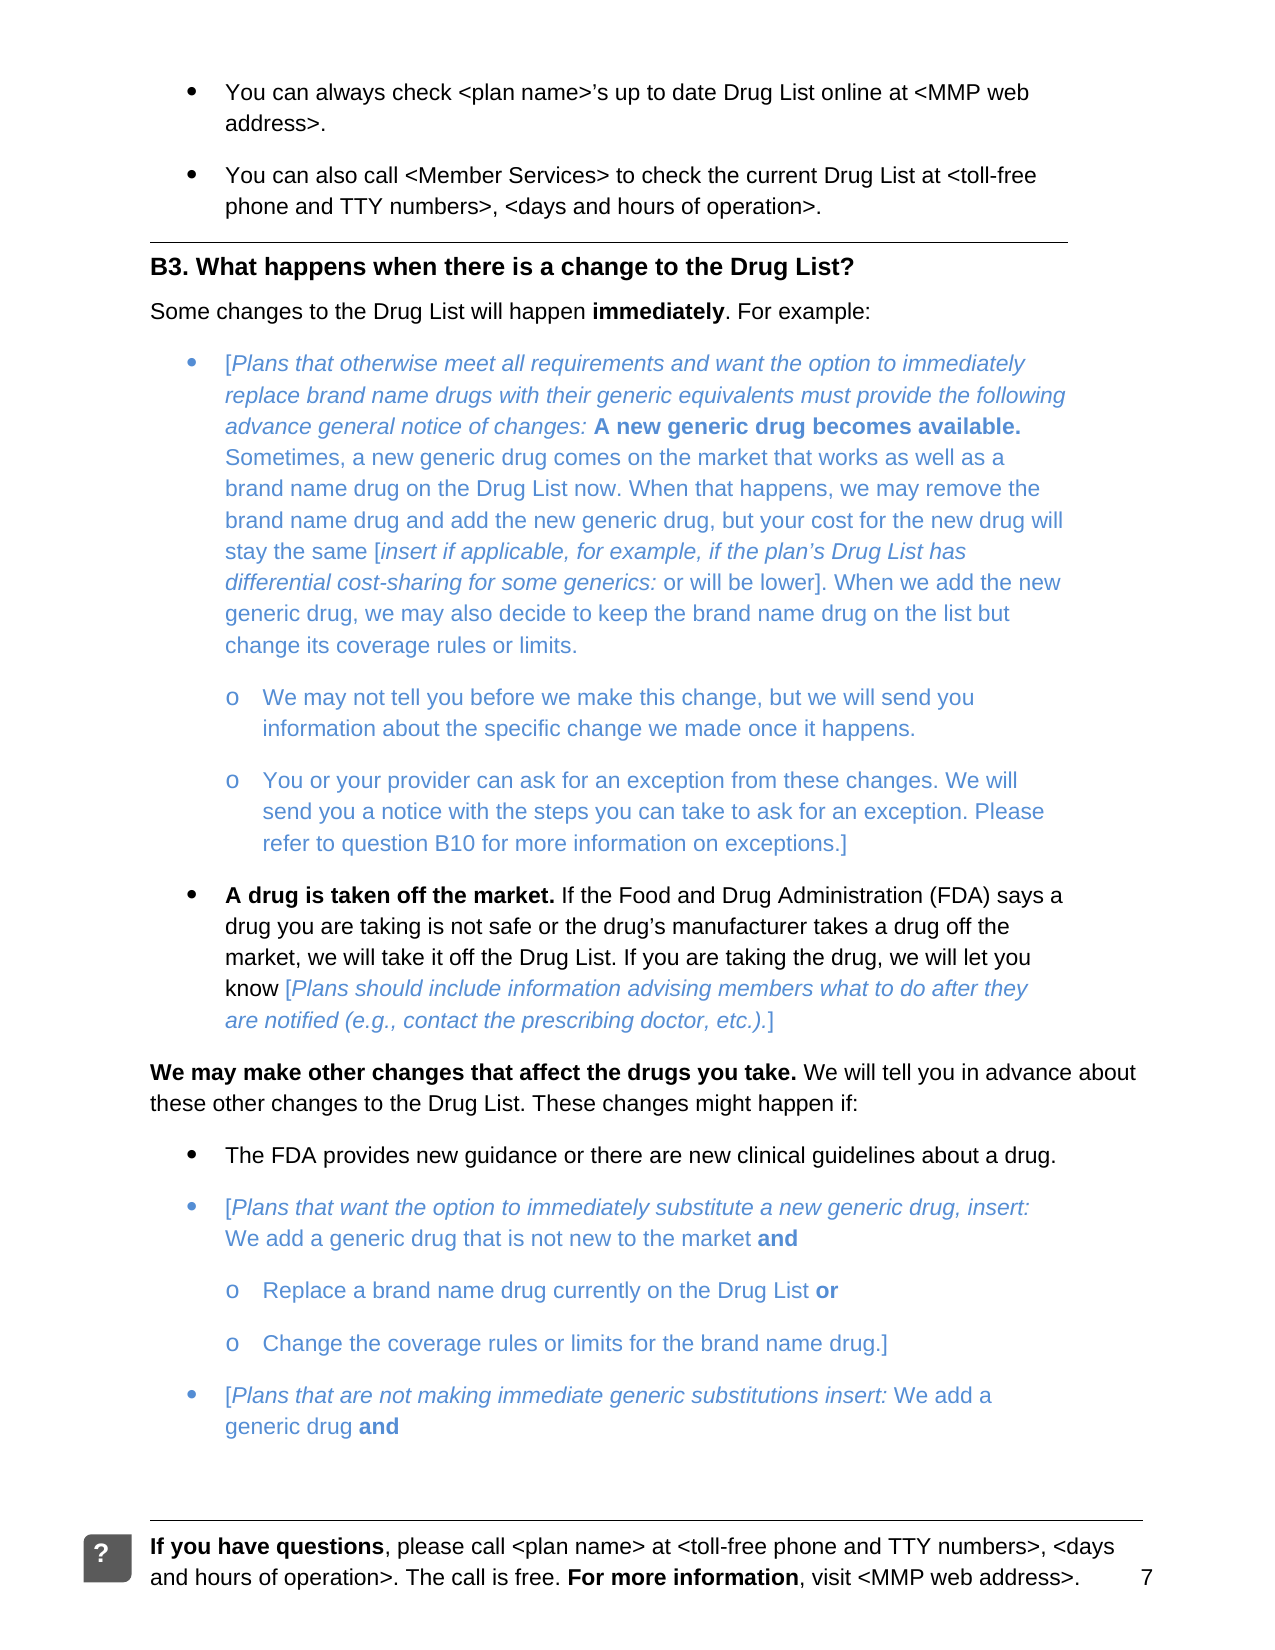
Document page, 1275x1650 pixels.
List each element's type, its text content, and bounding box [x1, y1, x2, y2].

text You can always check <plan name>’s up to date Drug List online at <MMP web address>. [187, 75, 1068, 137]
list We may not tell you before we make this change, but we will send you information about the specific change we made once it happens. [225, 680, 1068, 743]
list [Plans that want the option to immediately substitute a new generic drug, insert: We add a generic drug that is not new to the market and [187, 1191, 1068, 1253]
list You or your provider can ask for an exception from these changes. We will send you a notice with the steps you can take to ask for an exception. Please refer to question B10 for more information on exceptions.] [225, 763, 1068, 857]
list A drug is taken off the market. If the Food and Drug Administration (FDA) says a drug you are taking is not safe or the drug’s manufacturer takes a drug off the market, we will take it off the Drug List. If you are taking the drug, we will let you know [Plans should include information advising members what to do after they are notified (e.g., contact the prescribing doctor, etc.).] [187, 878, 1068, 1034]
list [Plans that otherwise meet all requirements and want the option to immediately replace brand name drugs with their generic equivalents must provide the following advance general notice of changes: A new generic drug becomes available. Sometimes, a new generic drug comes on the market that works as well as a brand name drug on the Drug List now. When that happens, we may remove the brand name drug and add the new generic drug, but your cost for the new drug will stay the same [insert if applicable, for example, if the plan’s Drug List has differential cost-sharing for some generics: or will be lower]. When we add the new generic drug, we may also decide to keep the brand name drug on the list but change its coverage rules or limits. [187, 347, 1068, 659]
subtitle B3. What happens when there is a change to the Drug List? [150, 243, 1068, 282]
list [225, 1326, 1068, 1357]
text You can also call <Member Services> to check the current Drug List at <toll-free phone and TTY numbers>, <days and hours of operation>. [187, 158, 1068, 221]
list The FDA provides new guidance or there are new clinical guidelines about a drug. [187, 1138, 1068, 1170]
list We may make other changes that affect the drugs you take. We will tell you in advance about these other changes to the Drug List. These changes might happen if: [150, 1055, 1143, 1118]
text Some changes to the Drug List will happen immediately. For example: [150, 295, 1143, 326]
list [Plans that are not making immediate generic substitutions insert: We add a generic drug and [187, 1378, 1068, 1441]
list Replace a brand name drug currently on the Drug List or [225, 1274, 1068, 1305]
